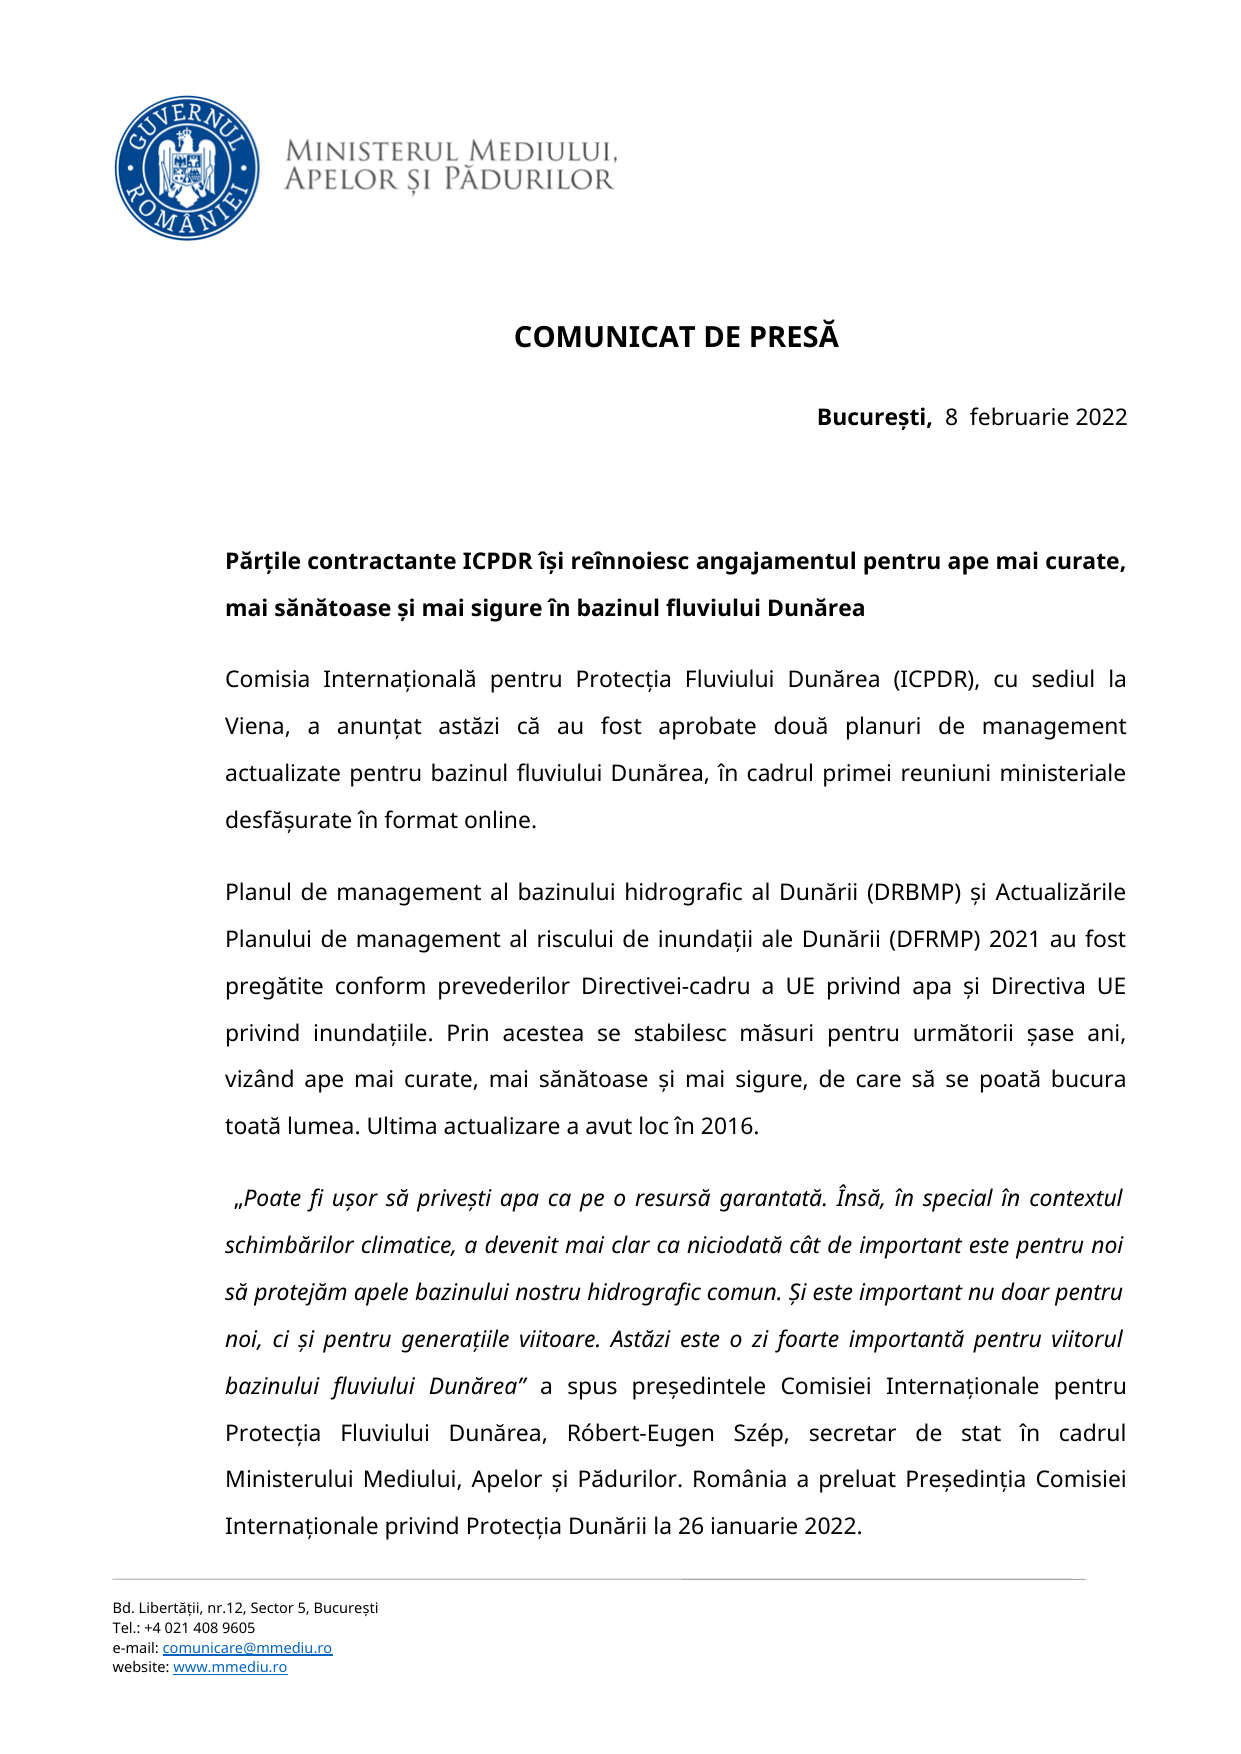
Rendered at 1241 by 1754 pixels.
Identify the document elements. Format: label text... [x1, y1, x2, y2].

text „Poate fi ușor să privești apa ca pe o resursă garantată. Însă, în special în contextul schimbărilor climatice, a devenit mai clar ca niciodată cât de important este pentru noi să protejăm apele bazinului nostru hidrografic comun. Și este important nu doar pentru noi, ci și pentru generațiile viitoare. Astăzi este o zi foarte importantă pentru viitorul bazinului fluviului Dunărea” a spus președintele Comisiei Internaționale pentru Protecția Fluviului Dunărea, Róbert-Eugen Szép, secretar de stat în cadrul Ministerului Mediului, Apelor și Pădurilor. România a preluat Președinția Comisiei Internaționale privind Protecția Dunării la 26 ianuarie 2022. [225, 1182, 1128, 1542]
text Comisia Internațională pentru Protecția Fluviului Dunărea (ICPDR), cu sediul la Viena, a anunțat astăzi că au fost aprobate două planuri de management actualizate pentru bazinul fluviului Dunărea, în cadrul primei reuniuni ministeriale desfășurate în format online. [225, 663, 1128, 835]
text București, 8 februarie 2022 [225, 401, 1128, 432]
text Planul de management al bazinului hidrografic al Dunării (DRBMP) și Actualizările Planului de management al riscului de inundații ale Dunării (DFRMP) 2021 au fost pregătite conform prevederilor Directivei-cadru a UE privind apa și Directiva UE privind inundațiile. Prin acestea se stabilesc măsuri pentru următorii șase ani, vizând ape mai curate, mai sănătoase și mai sigure, de care să se poată bucura toată lumea. Ultima actualizare a avut loc în 2016. [225, 876, 1128, 1142]
text Părțile contractante ICPDR își reînnoiesc angajamentul pentru ape mai curate, mai sănătoase și mai sigure în bazinul fluviului Dunărea [225, 545, 1128, 623]
picture [112, 93, 644, 241]
text COMUNICAT DE PRESĂ [225, 316, 1128, 356]
